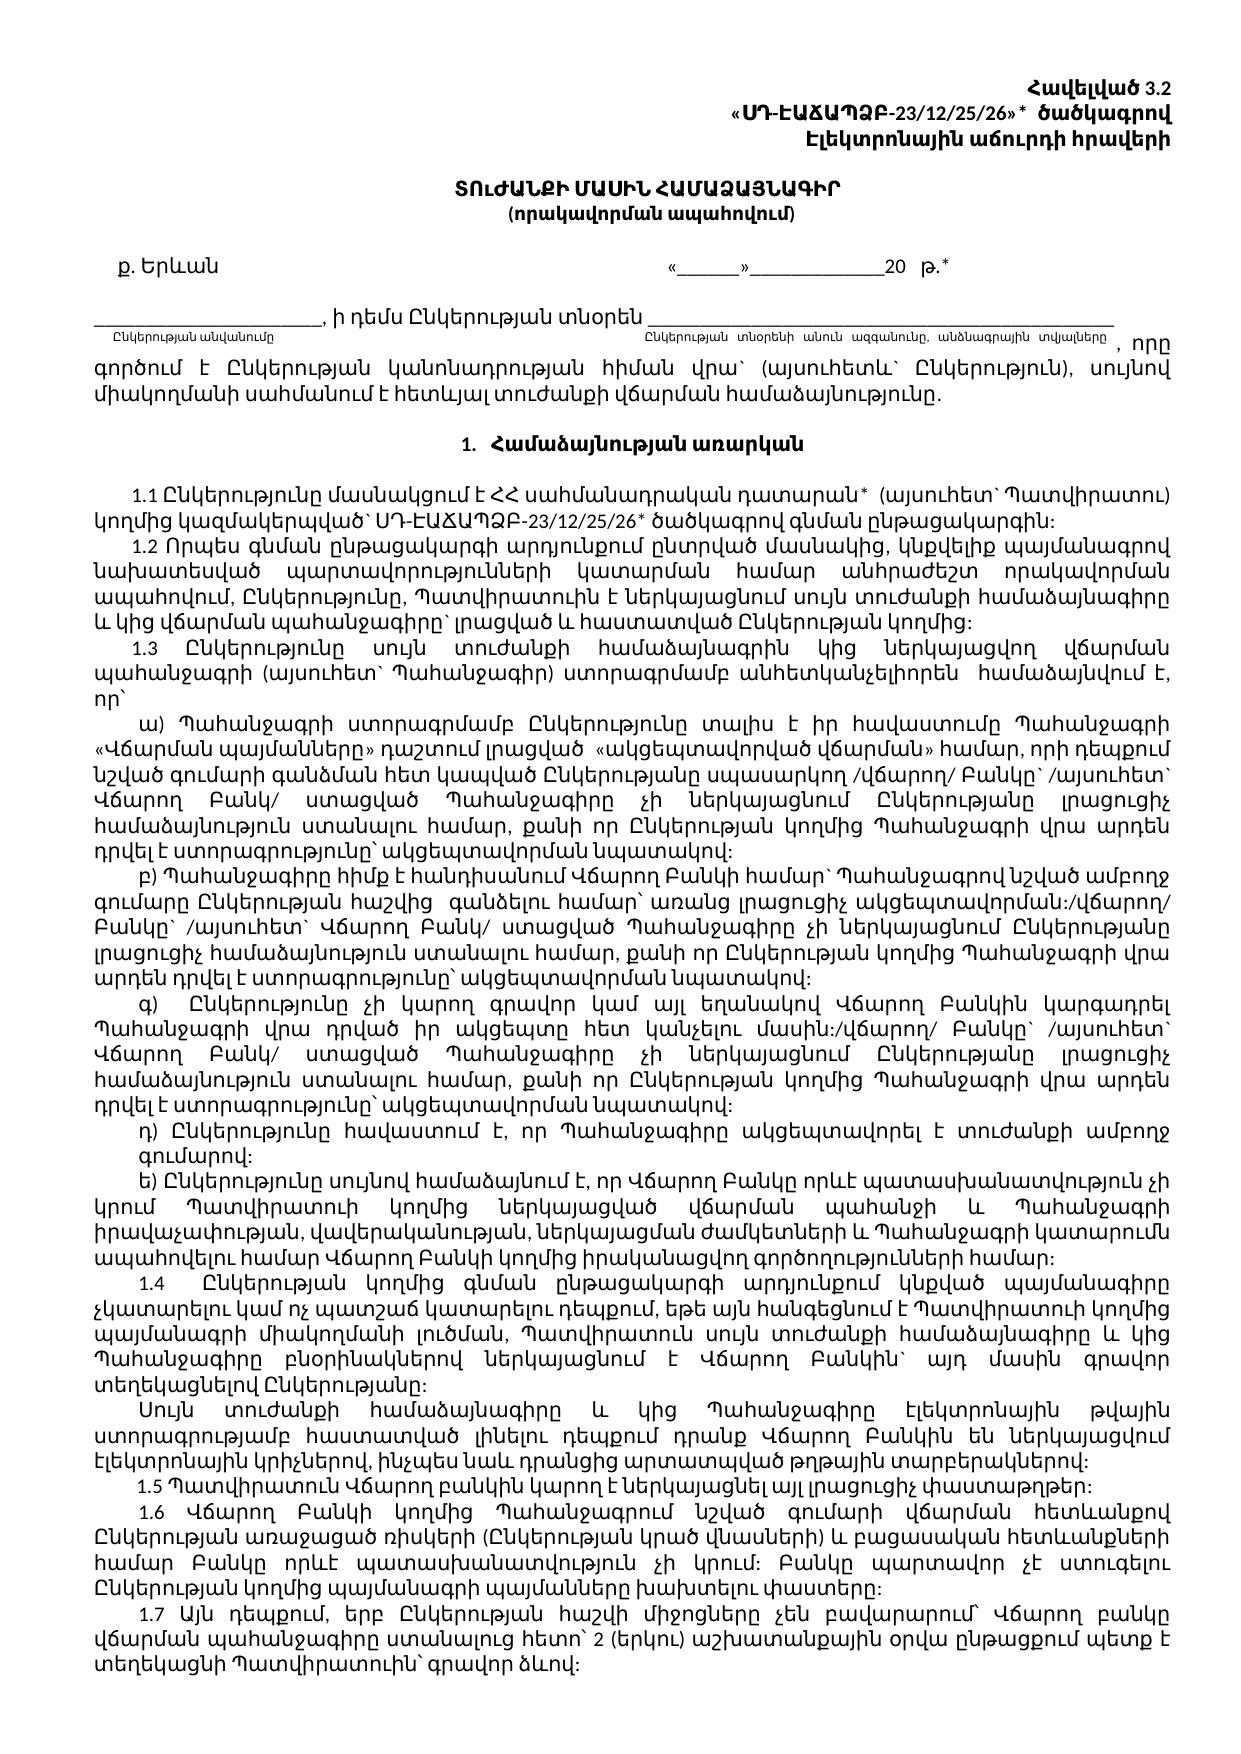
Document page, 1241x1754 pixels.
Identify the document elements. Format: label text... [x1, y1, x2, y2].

text 1.3 Ընկերությունը սույն տուժանքի համաձայնագրին կից ներկայացվող վճարման պահանջագրի (այսուհետ` Պահանջագիր) ստորագրմամբ անհետկանչելիորեն համաձայնվում է, որ՝ [94, 635, 1171, 711]
text 1.7 Այն դեպքում, երբ Ընկերության հաշվի միջոցները չեն բավարարում՝ Վճարող բանկը վճարման պահանջագիրը ստանալուց հետո՝ 2 (երկու) աշխատանքային օրվա ընթացքում պետք է տեղեկացնի Պատվիրատուին՝ գրավոր ձևով: [94, 1601, 1171, 1677]
text բ) Պահանջագիրը հիմք է հանդիսանում Վճարող Բանկի համար` Պահանջագրով նշված ամբողջ գումարը Ընկերության հաշվից գանձելու համար՝ առանց լրացուցիչ ակցեպտավորման:/վճարող/ Բանկը` /այսուհետ` Վճարող Բանկ/ ստացված Պահանջագիրը չի ներկայացնում Ընկերությանը լրացուցիչ համաձայնություն ստանալու համար, քանի որ Ընկերության կողմից Պահանջագրի վրա արդեն դրվել է ստորագրությունը՝ ակցեպտավորման նպատակով: [94, 864, 1171, 991]
text 1.4 Ընկերության կողմից գնման ընթացակարգի արդյունքում կնքված պայմանագիրը չկատարելու կամ ոչ պատշաճ կատարելու դեպքում, եթե այն հանգեցնում է Պատվիրատուի կողմից պայմանագրի միակողմանի լուծման, Պատվիրատուն սույն տուժանքի համաձայնագիրը և կից Պահանջագիրը բնօրինակներով ներկայացնում է Վճարող Բանկին` այդ մասին գրավոր տեղեկացնելով Ընկերությանը: [94, 1270, 1171, 1397]
text ք. Երևան «______»_____________20 թ.* [94, 254, 1171, 279]
text դ) Ընկերությունը հավաստում է, որ Պահանջագիրը ակցեպտավորել է տուժանքի ամբողջ գումարով: [138, 1118, 1171, 1169]
text (որակավորման ապահովում) [94, 202, 1171, 225]
text ______________________, ի դեմս Ընկերության տնօրեն _____________________________________________ [94, 304, 1171, 330]
text 1.6 Վճարող Բանկի կողմից Պահանջագրում նշված գումարի վճարման հետևանքով Ընկերության առաջացած ռիսկերի (Ընկերության կրած վնասների) և բացասական հետևանքների համար Բանկը որևէ պատասխանատվություն չի կրում: Բանկը պարտավոր չէ ստուգելու Ընկերության կողմից պայմանագրի պայմանները խախտելու փաստերը: [94, 1499, 1171, 1601]
text ե) Ընկերությունը սույնով համաձայնում է, որ Վճարող Բանկը որևէ պատասխանատվություն չի կրում Պատվիրատուի կողմից ներկայացված վճարման պահանջի և Պահանջագրի իրավաչափության, վավերականության, ներկայացման ժամկետների և Պահանջագրի կատարումն ապահովելու համար Վճարող Բանկի կողմից իրականացվող գործողությունների համար: [94, 1169, 1171, 1270]
text Ընկերության անվանումը Ընկերության տնօրենի անուն ազգանունը, անձնագրային տվյալները , որը գործում է Ընկերության կանոնադրության հիման վրա` (այսուհետև` Ընկերություն), սույնով միակողմանի սահմանում է հետևյալ տուժանքի վճարման համաձայնությունը. [94, 330, 1171, 406]
text ա) Պահանջագրի ստորագրմամբ Ընկերությունը տալիս է իր հավաստումը Պահանջագրի «Վճարման պայմանները» դաշտում լրացված «ակցեպտավորված վճարման» համար, որի դեպքում նշված գումարի գանձման հետ կապված Ընկերությանը սպասարկող /վճարող/ Բանկը` /այսուհետ` Վճարող Բանկ/ ստացված Պահանջագիրը չի ներկայացնում Ընկերությանը լրացուցիչ համաձայնություն ստանալու համար, քանի որ Ընկերության կողմից Պահանջագրի վրա արդեն դրվել է ստորագրությունը՝ ակցեպտավորման նպատակով: [94, 711, 1171, 864]
text Էլեկտրոնային աճուրդի հրավերի [94, 126, 1171, 151]
text 1.1 Ընկերությունը մասնակցում է ՀՀ սահմանադրական դատարան* (այսուհետ` Պատվիրատու) կողմից կազմակերպված` ՍԴ-ԷԱՃԱՊՁԲ-23/12/25/26* ծածկագրով գնման ընթացակարգին: [94, 482, 1171, 533]
text ՏՈւԺԱՆՔԻ ՄԱՍԻՆ ՀԱՄԱՁԱՅՆԱԳԻՐ [94, 177, 1171, 202]
text «ՍԴ-ԷԱՃԱՊՁԲ-23/12/25/26»* ծածկագրով [94, 100, 1171, 126]
text Սույն տուժանքի համաձայնագիրը և կից Պահանջագիրը էլեկտրոնային թվային ստորագրությամբ հաստատված լինելու դեպքում դրանք Վճարող Բանկին են ներկայացվում էլեկտրոնային կրիչներով, ինչպես նաև դրանցից արտատպված թղթային տարբերակներով: [94, 1397, 1171, 1474]
text Հավելված 3.2 [94, 75, 1171, 100]
text 1. Համաձայնության առարկան [94, 432, 1171, 457]
text 1.2 Որպես գնման ընթացակարգի արդյունքում ընտրված մասնակից, կնքվելիք պայմանագրով նախատեսված պարտավորությունների կատարման համար անհրաժեշտ որակավորման ապահովում, Ընկերությունը, Պատվիրատուին է ներկայացնում սույն տուժանքի համաձայնագիրը և կից վճարման պահանջագիրը` լրացված և հաստատված Ընկերության կողմից: [94, 533, 1171, 635]
text 1.5 Պատվիրատուն Վճարող բանկին կարող է ներկայացնել այլ լրացուցիչ փաստաթղթեր: [94, 1474, 1171, 1499]
text գ) Ընկերությունը չի կարող գրավոր կամ այլ եղանակով Վճարող Բանկին կարգադրել Պահանջագրի վրա դրված իր ակցեպտը հետ կանչելու մասին:/վճարող/ Բանկը` /այսուհետ` Վճարող Բանկ/ ստացված Պահանջագիրը չի ներկայացնում Ընկերությանը լրացուցիչ համաձայնություն ստանալու համար, քանի որ Ընկերության կողմից Պահանջագրի վրա արդեն դրվել է ստորագրությունը՝ ակցեպտավորման նպատակով: [94, 991, 1171, 1118]
